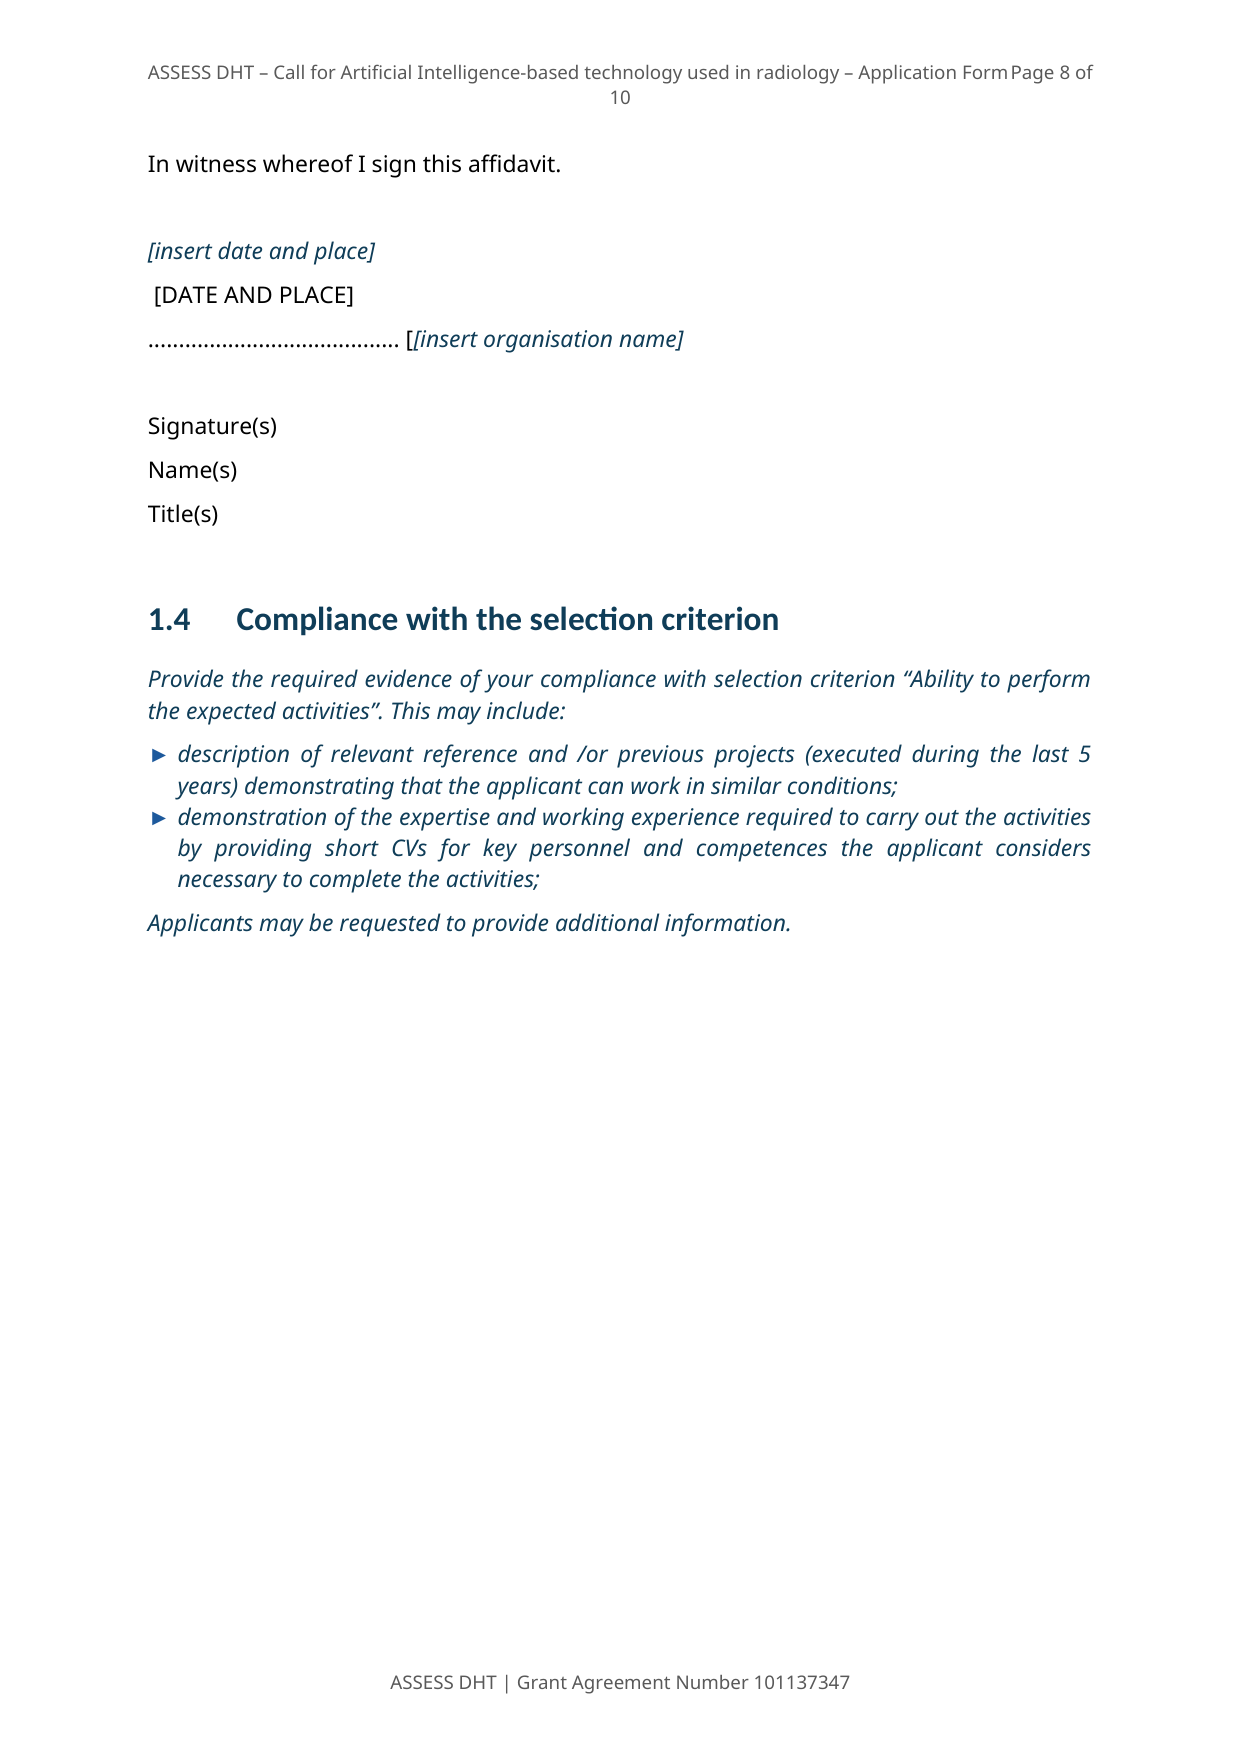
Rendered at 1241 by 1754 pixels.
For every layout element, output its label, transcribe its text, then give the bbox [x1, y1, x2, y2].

text Provide the required evidence of your compliance with selection criterion “Ability to perform the expected activities”. This may include: [148, 663, 1092, 726]
text Signature(s) [148, 410, 1092, 441]
text demonstration of the expertise and working experience required to carry out the activities by providing short CVs for key personnel and competences the applicant considers necessary to complete the activities; [148, 801, 1092, 895]
text Name(s) [148, 454, 1092, 485]
text [insert date and place] [148, 235, 1092, 266]
subtitle Compliance with the selection criterion [148, 598, 1092, 638]
text Title(s) [148, 498, 1092, 529]
text Applicants may be requested to provide additional information. [148, 907, 1092, 938]
text description of relevant reference and /or previous projects (executed during the last 5 years) demonstrating that the applicant can work in similar conditions; [148, 738, 1092, 801]
text [DATE AND PLACE] [148, 279, 1092, 310]
text In witness whereof I sign this affidavit. [148, 148, 1092, 179]
text ......................................... [[insert organisation name] [148, 323, 1092, 354]
